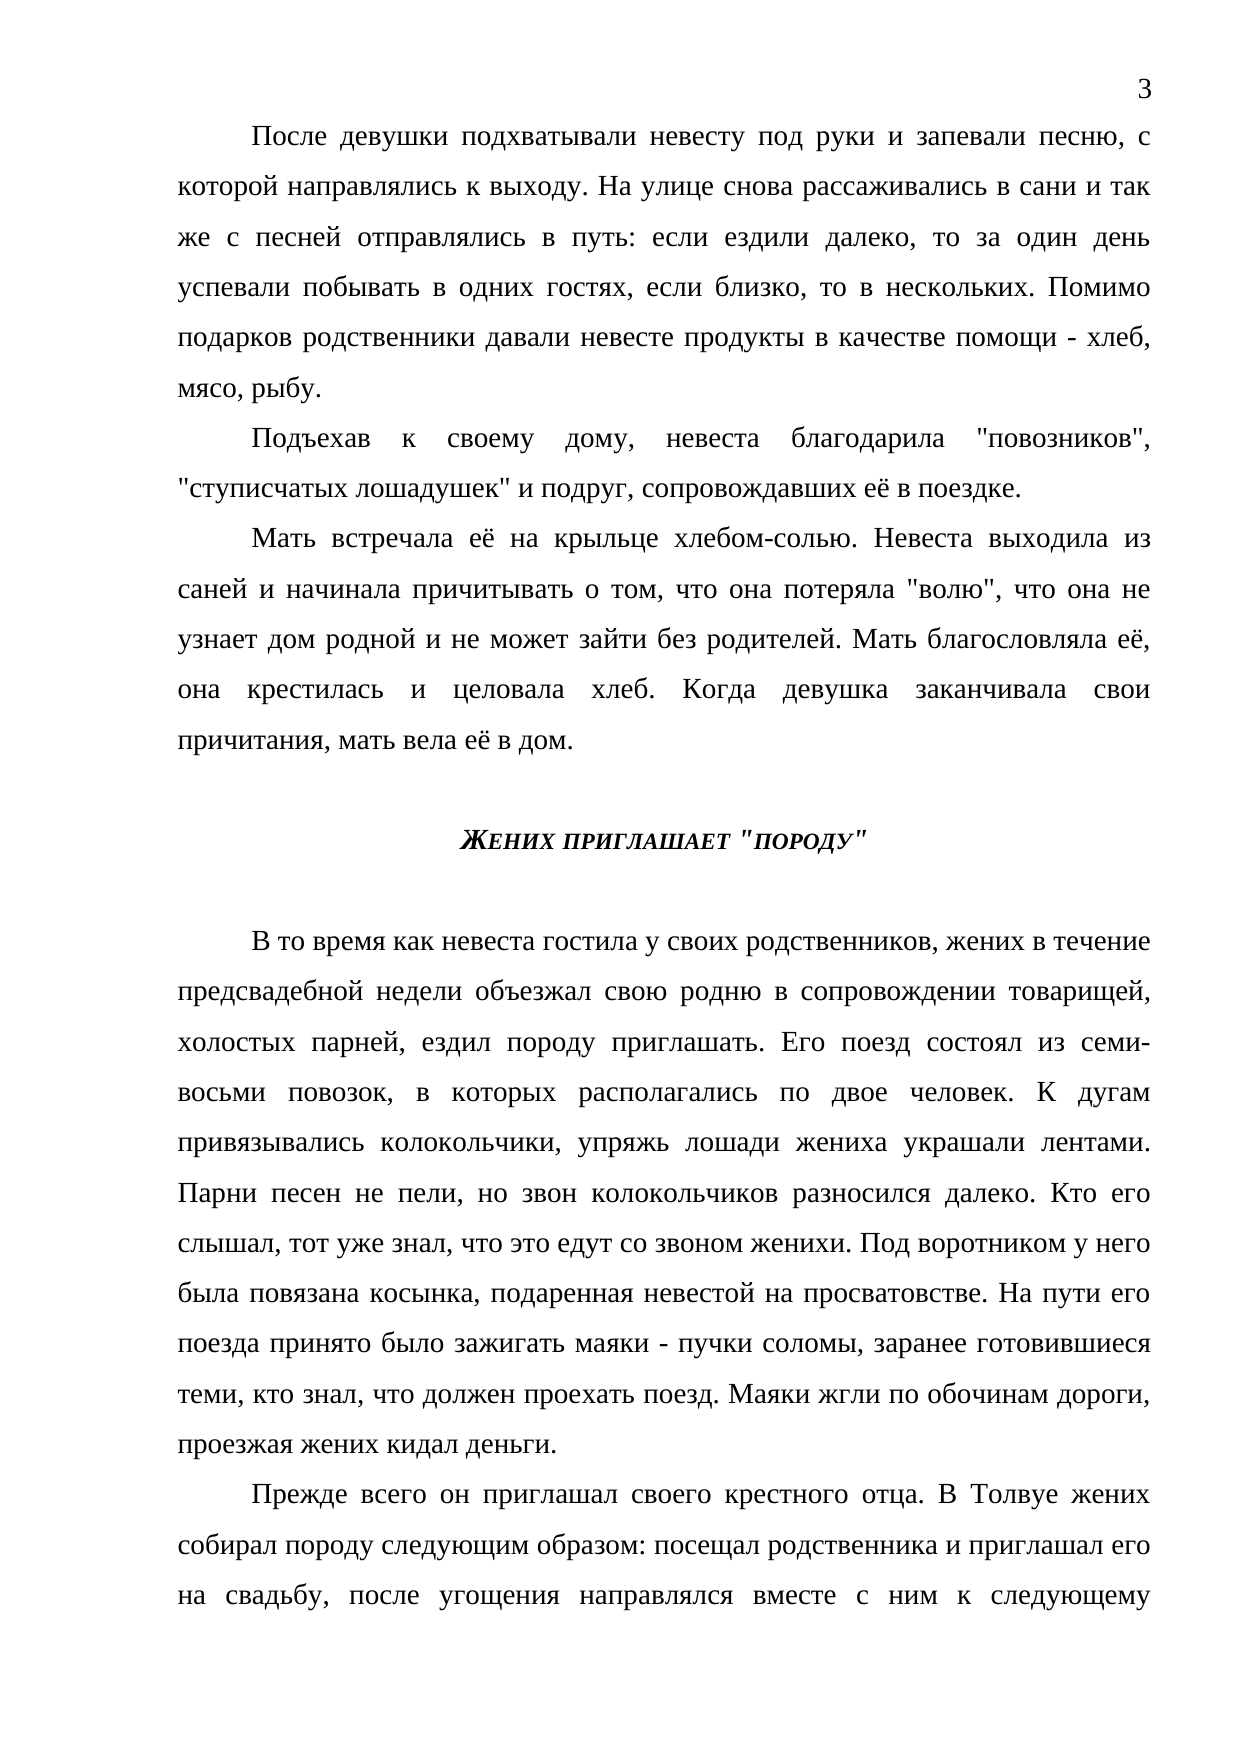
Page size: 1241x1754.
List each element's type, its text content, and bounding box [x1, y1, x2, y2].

subtitle Жених приглашает "породу" [177, 822, 1152, 856]
text Мать встречала её на крыльце хлебом-солью. Невеста выходила из саней и начинала причитывать о том, что она потеряла "волю", что она не узнает дом родной и не может зайти без родителей. Мать благословляла её, она крестилась и целовала хлеб. Когда девушка заканчивала свои причитания, мать вела её в дом. [177, 521, 1152, 755]
text После девушки подхватывали невесту под руки и запевали песню, с которой направлялись к выходу. На улице снова рассаживались в сани и так же с песней отправлялись в путь: если ездили далеко, то за один день успевали побывать в одних гостях, если близко, то в нескольких. Помимо подарков родственники давали невесте продукты в качестве помощи - хлеб, мясо, рыбу. [177, 118, 1152, 403]
text Подъехав к своему дому, невеста благодарила "повозников", "ступисчатых лошадушек" и подруг, сопровождавших её в поездке. [177, 420, 1152, 504]
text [177, 1477, 1152, 1611]
text В то время как невеста гостила у своих родственников, жених в течение предсвадебной недели объезжал свою родню в сопровождении товарищей, холостых парней, ездил породу приглашать. Его поезд состоял из семи-восьми повозок, в которых располагались по двое человек. К дугам привязывались колокольчики, упряжь лошади жениха украшали лентами. Парни песен не пели, но звон колокольчиков разносился далеко. Кто его слышал, тот уже знал, что это едут со звоном женихи. Под воротником у него была повязана косынка, подаренная невестой на просватовстве. На пути его поезда принято было зажигать маяки - пучки соломы, заранее готовившиеся теми, кто знал, что должен проехать поезд. Маяки жгли по обочинам дороги, проезжая жених кидал деньги. [177, 923, 1152, 1460]
